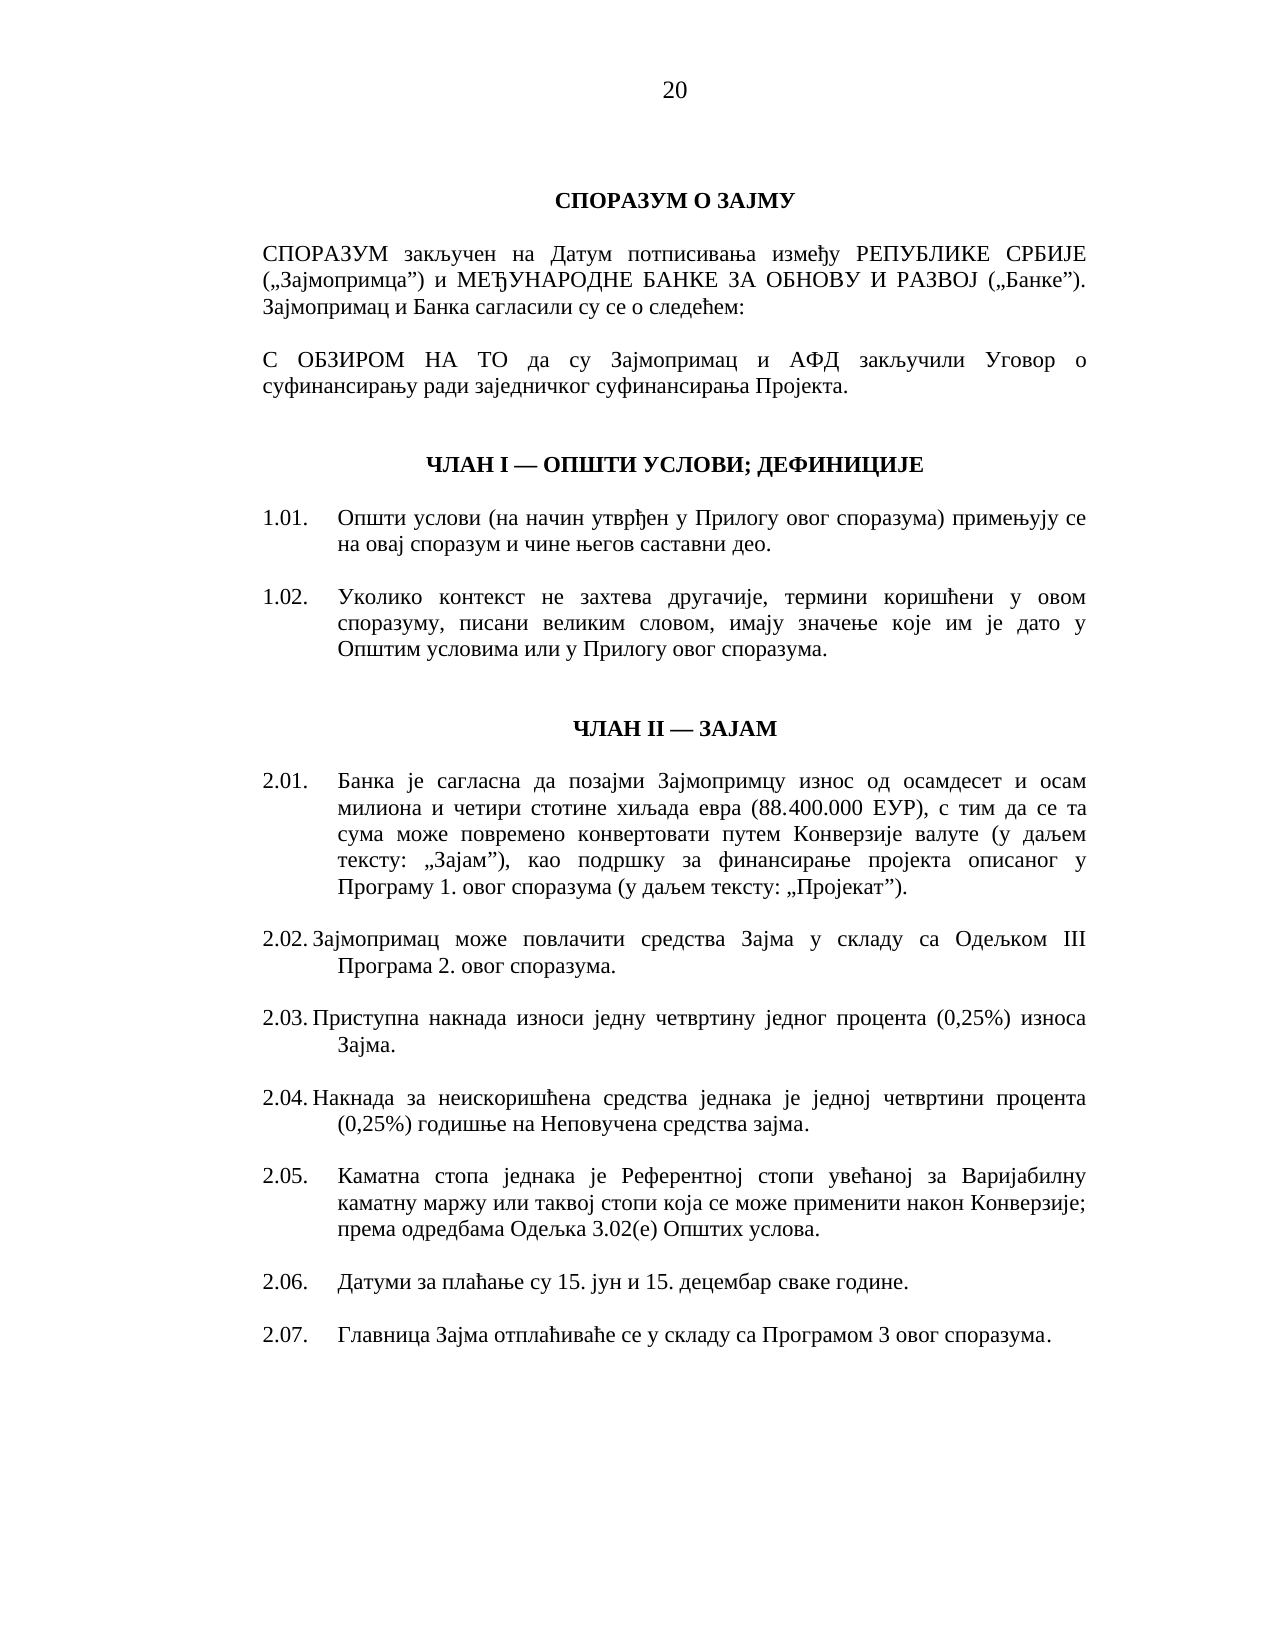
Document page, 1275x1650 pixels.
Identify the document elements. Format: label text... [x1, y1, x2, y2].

subtitle ЧЛАН I — ОПШТИ УСЛОВИ; ДЕФИНИЦИЈЕ [262, 451, 1087, 477]
text 2.06. Датуми за плаћање су 15. јун и 15. децембар сваке године. [262, 1268, 1087, 1294]
text 2.01. Банка је сагласна да позајми Зајмопримцу износ од осамдесет и осам милиона и четири стотине хиљада евра (88.400.000 ЕУР), с тим да се та сума може повремено конвертовати путем Конверзије валуте (у даљем тексту: „Зајам”), као подршку за финансирање пројекта описаног у Програму 1. овог споразума (у даљем тексту: „Пројекат”). [262, 767, 1087, 899]
text 2.07. Главница Зајма отплаћиваће се у складу са Програмом 3 овог споразума. [262, 1321, 1087, 1347]
text 2.05. Каматна стопа једнака је Референтној стопи увећаној за Варијабилну каматну маржу или таквој стопи која се може применити након Конверзије; према одредбама Одељка 3.02(е) Општих услова. [262, 1163, 1087, 1242]
text С ОБЗИРОМ НА ТО да су Зајмопримац и АФД закључили Уговор о суфинансирању ради заједничког суфинансирања Пројекта. [262, 346, 1087, 398]
list Општи услови (на начин утврђен у Прилогу овог споразума) примењују се на овај споразум и чине његов саставни део. [262, 504, 1087, 556]
list Зајмопримац може повлачити средства Зајма у складу са Одељком III Програма 2. овог споразума. [262, 925, 1087, 978]
list Накнада за неискоришћена средства једнака је једној четвртини процента (0,25%) годишње на Неповучена средства зајма. [262, 1083, 1087, 1136]
title СПОРАЗУМ О ЗАЈМУ [262, 187, 1087, 214]
text ЧЛАН II — ЗАЈАМ [262, 714, 1087, 741]
list Уколико контекст не захтева другачије, термини коришћени у овом споразуму, писани великим словом, имају значење које им је дато у Општим условима или у Прилогу овог споразума. [262, 583, 1087, 662]
text СПОРАЗУМ закључен на Датум потписивања између РЕПУБЛИКЕ СРБИЈЕ („Зајмопримца”) и МЕЂУНАРОДНЕ БАНКЕ ЗА ОБНОВУ И РАЗВОЈ („Банке”). Зајмопримац и Банка сагласили су се о следећем: [262, 240, 1087, 319]
list Приступна накнада износи једну четвртину једног процента (0,25%) износа Зајма. [262, 1004, 1087, 1057]
